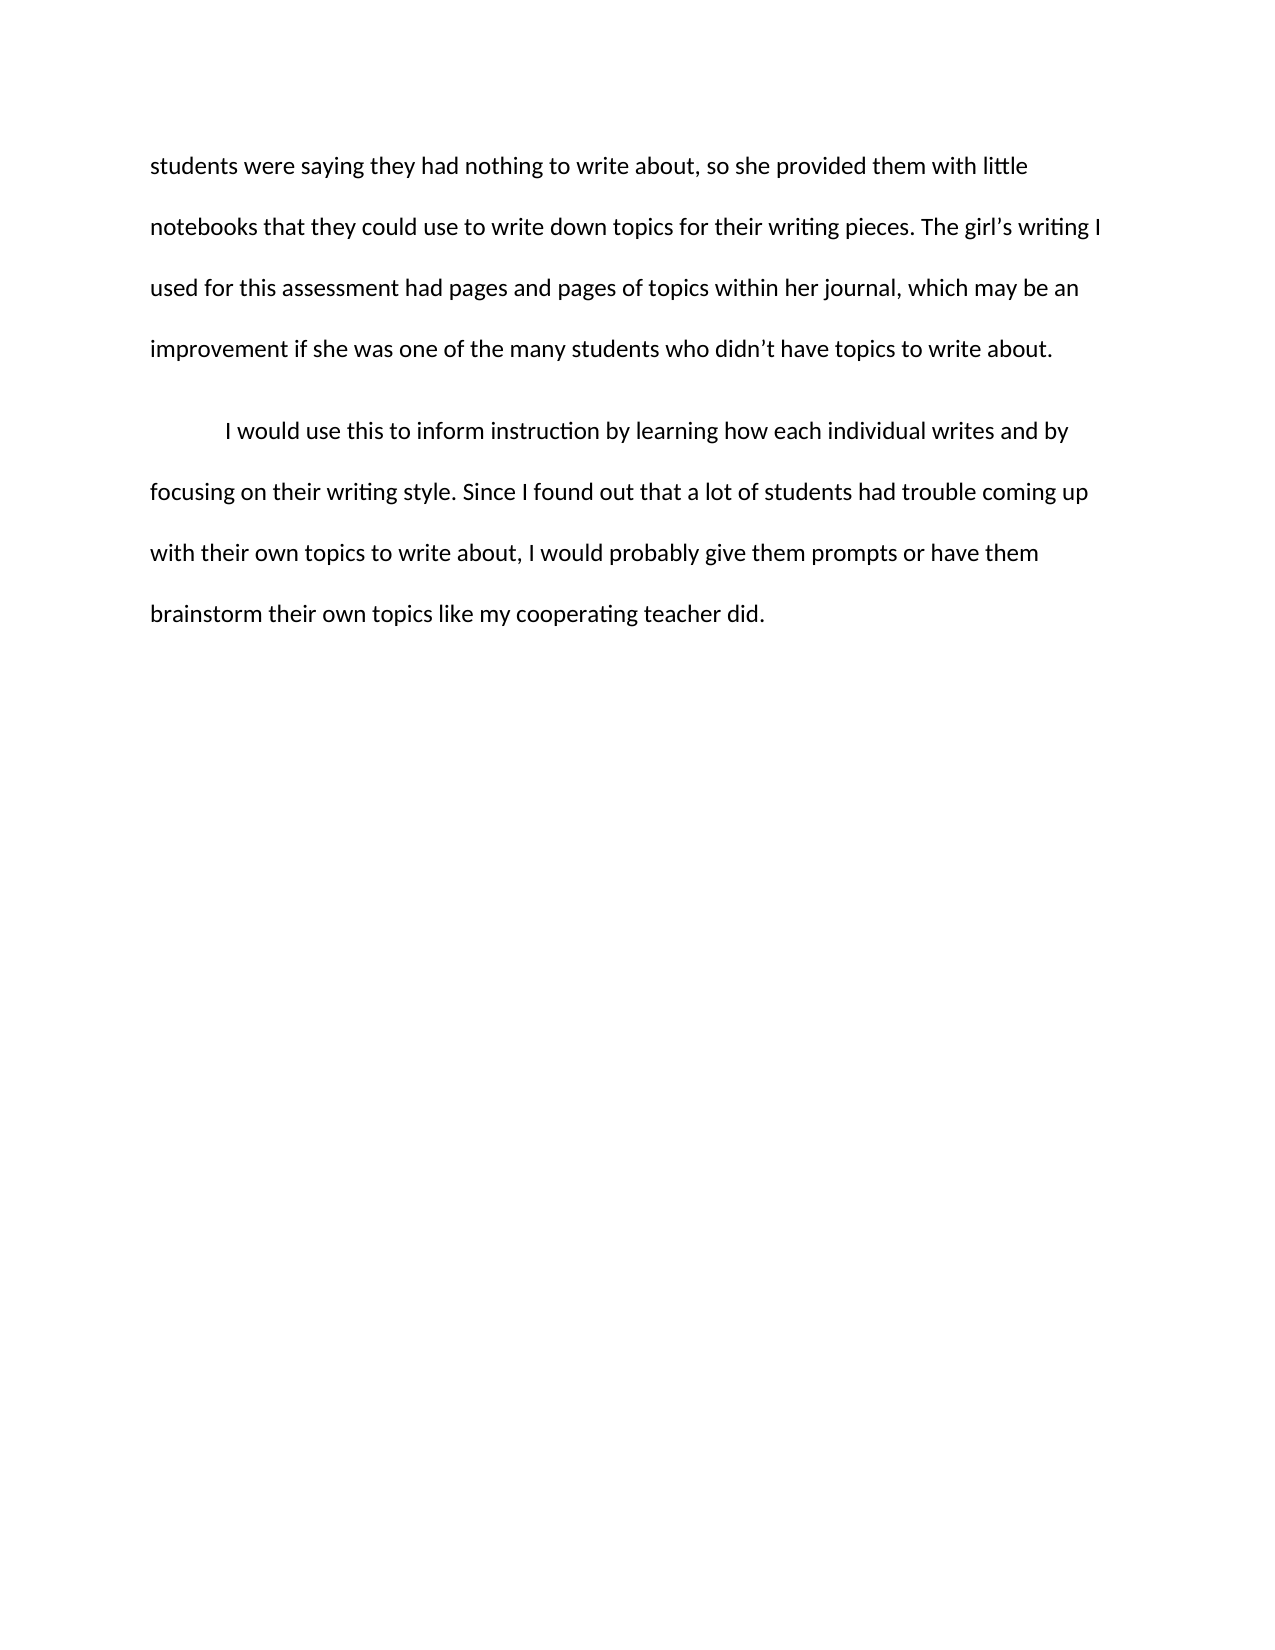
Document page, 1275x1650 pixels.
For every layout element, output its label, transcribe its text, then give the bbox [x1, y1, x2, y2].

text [150, 150, 1125, 364]
text I would use this to inform instruction by learning how each individual writes and by focusing on their writing style. Since I found out that a lot of students had trouble coming up with their own topics to write about, I would probably give them prompts or have them brainstorm their own topics like my cooperating teacher did. [150, 415, 1125, 629]
